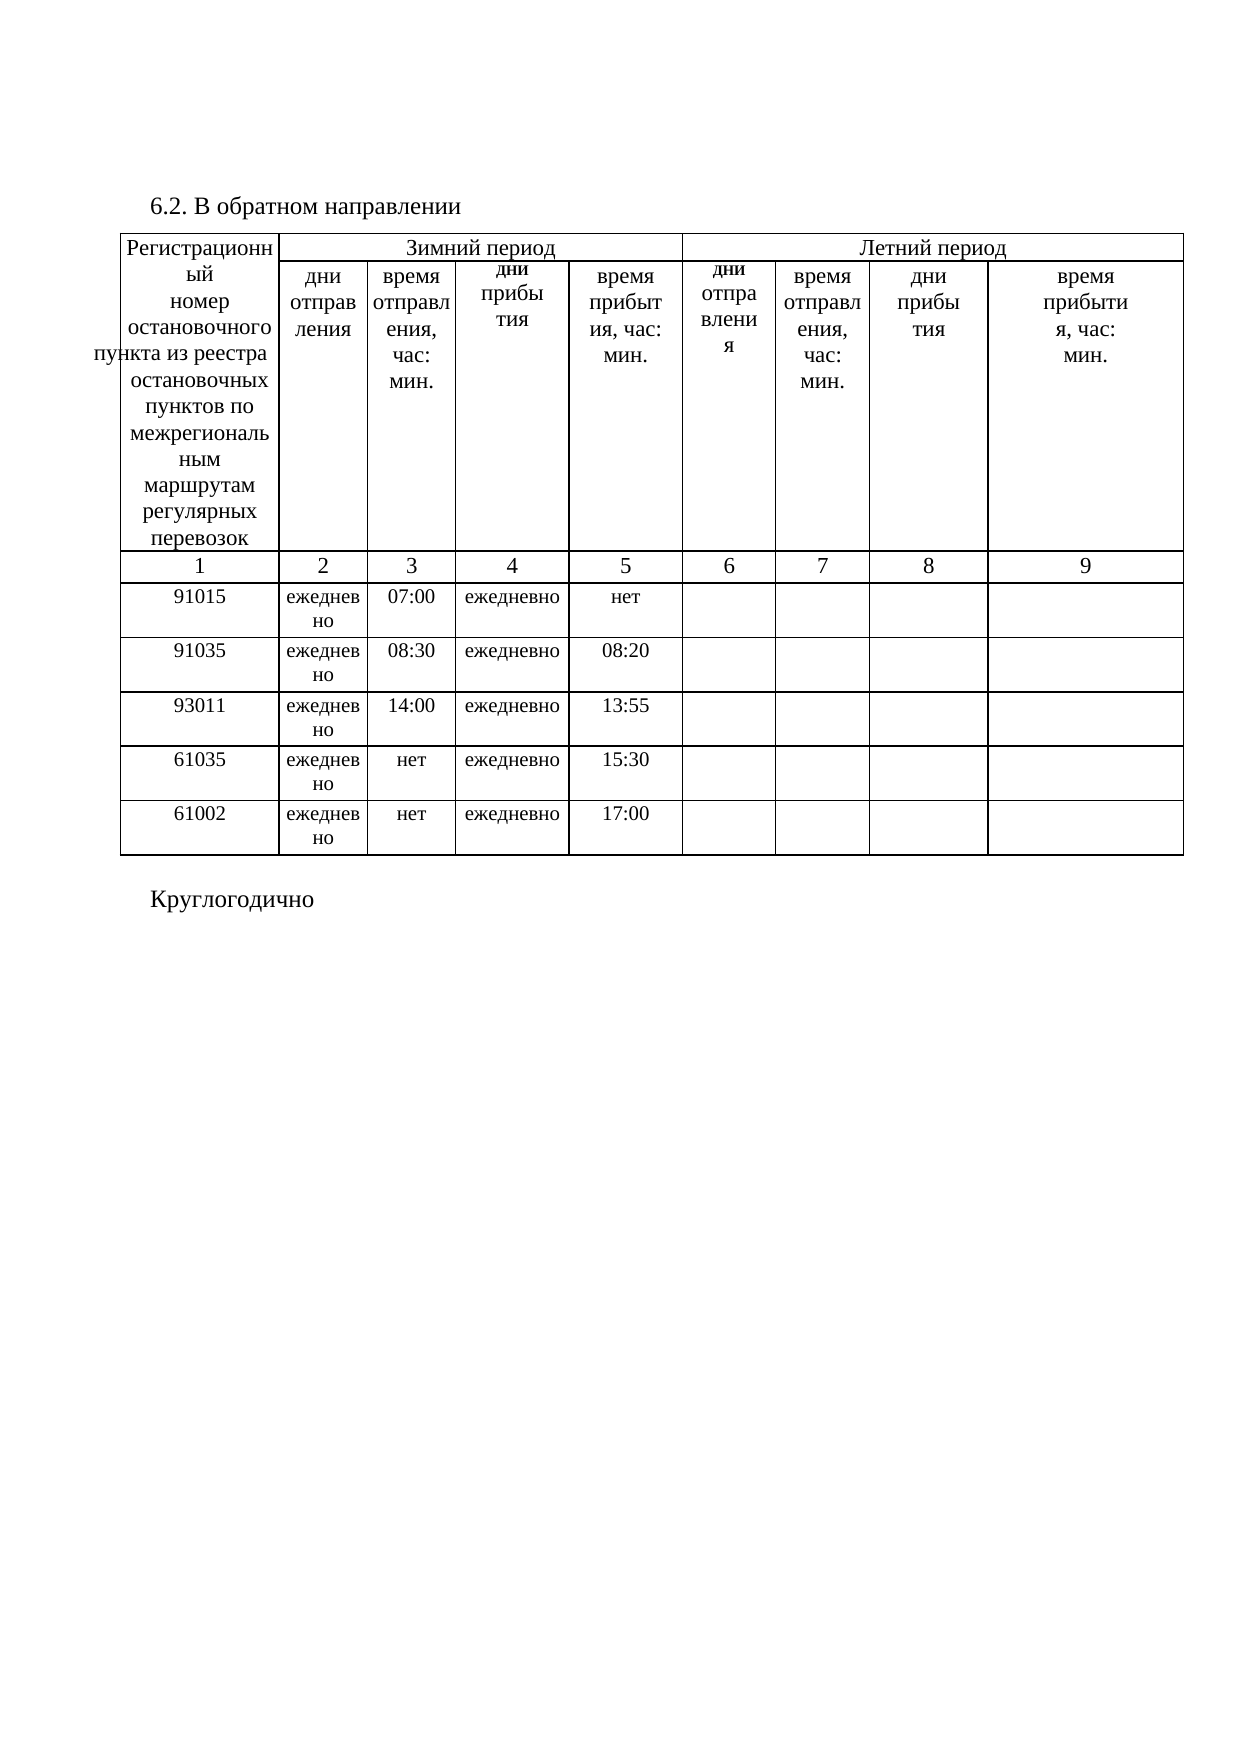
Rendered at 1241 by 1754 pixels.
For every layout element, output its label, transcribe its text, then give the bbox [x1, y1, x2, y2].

table_header Летний период [683, 234, 1183, 260]
table_cell дни прибы тия [870, 262, 987, 550]
table_cell нет [368, 801, 455, 854]
table_cell [989, 638, 1183, 691]
table_cell [683, 584, 775, 637]
table_cell [989, 584, 1183, 637]
table_cell [683, 747, 775, 800]
text 6.2. В обратном направлении [150, 191, 1090, 220]
table_cell 15:30 [570, 747, 682, 800]
table_cell нет [570, 584, 682, 637]
table_cell [870, 584, 987, 637]
table_cell ежедневно [280, 584, 367, 637]
table_cell нет [368, 747, 455, 800]
table_cell ежедневно [456, 747, 568, 800]
table_cell 6 [683, 552, 775, 582]
table_cell ежедневно [456, 801, 568, 854]
table_cell 93011 [121, 693, 278, 745]
table_cell [870, 801, 987, 854]
table_cell [776, 747, 869, 800]
table_cell 61035 [121, 747, 278, 800]
table_cell ежедневно [456, 638, 568, 691]
table_cell ДНИ отпра влени я [683, 262, 775, 550]
table_cell [683, 693, 775, 745]
table_cell 08:20 [570, 638, 682, 691]
table_cell 1 [121, 552, 278, 582]
table_cell [776, 693, 869, 745]
table_cell дни отправ ления [280, 262, 367, 550]
table_cell [870, 747, 987, 800]
table_cell 91015 [121, 584, 278, 637]
table_header Зимний период [280, 234, 682, 260]
table_cell ежедневно [280, 638, 367, 691]
table_cell ежедневно [280, 801, 367, 854]
table_cell [989, 693, 1183, 745]
table_cell [989, 747, 1183, 800]
table_cell 7 [776, 552, 869, 582]
table_cell ежедневно [280, 693, 367, 745]
table_cell 3 [368, 552, 455, 582]
table_cell 4 [456, 552, 568, 582]
table_cell 13:55 [570, 693, 682, 745]
table_cell [683, 801, 775, 854]
table_cell 8 [870, 552, 987, 582]
table_cell ежедневно [456, 693, 568, 745]
table_cell [683, 638, 775, 691]
table_cell время прибыти я, час: мин. [989, 262, 1183, 550]
table_cell ежедневно [280, 747, 367, 800]
table_cell время отправл ения, час: мин. [776, 262, 869, 550]
table_cell [870, 638, 987, 691]
table_cell [776, 584, 869, 637]
table_cell 5 [570, 552, 682, 582]
table_cell 91035 [121, 638, 278, 691]
table_cell 08:30 [368, 638, 455, 691]
table_cell [776, 638, 869, 691]
table_cell ДНИ прибы тия [456, 262, 568, 550]
table_header Регистрационный номер остановочного пункта из реестра остановочных пунктов по межрегиональным маршрутам регулярных перевозок [121, 234, 278, 550]
table_cell время прибыт ия, час: мин. [570, 262, 682, 550]
table_cell [776, 801, 869, 854]
table_cell 07:00 [368, 584, 455, 637]
text Круглогодично [150, 884, 1090, 913]
table_cell 61002 [121, 801, 278, 854]
table_cell ежедневно [456, 584, 568, 637]
table_cell 2 [280, 552, 367, 582]
table_cell 14:00 [368, 693, 455, 745]
table_cell 9 [989, 552, 1183, 582]
table_cell 17:00 [570, 801, 682, 854]
table_cell [870, 693, 987, 745]
table_cell [989, 801, 1183, 854]
table_cell время отправл ения, час: мин. [368, 262, 455, 550]
